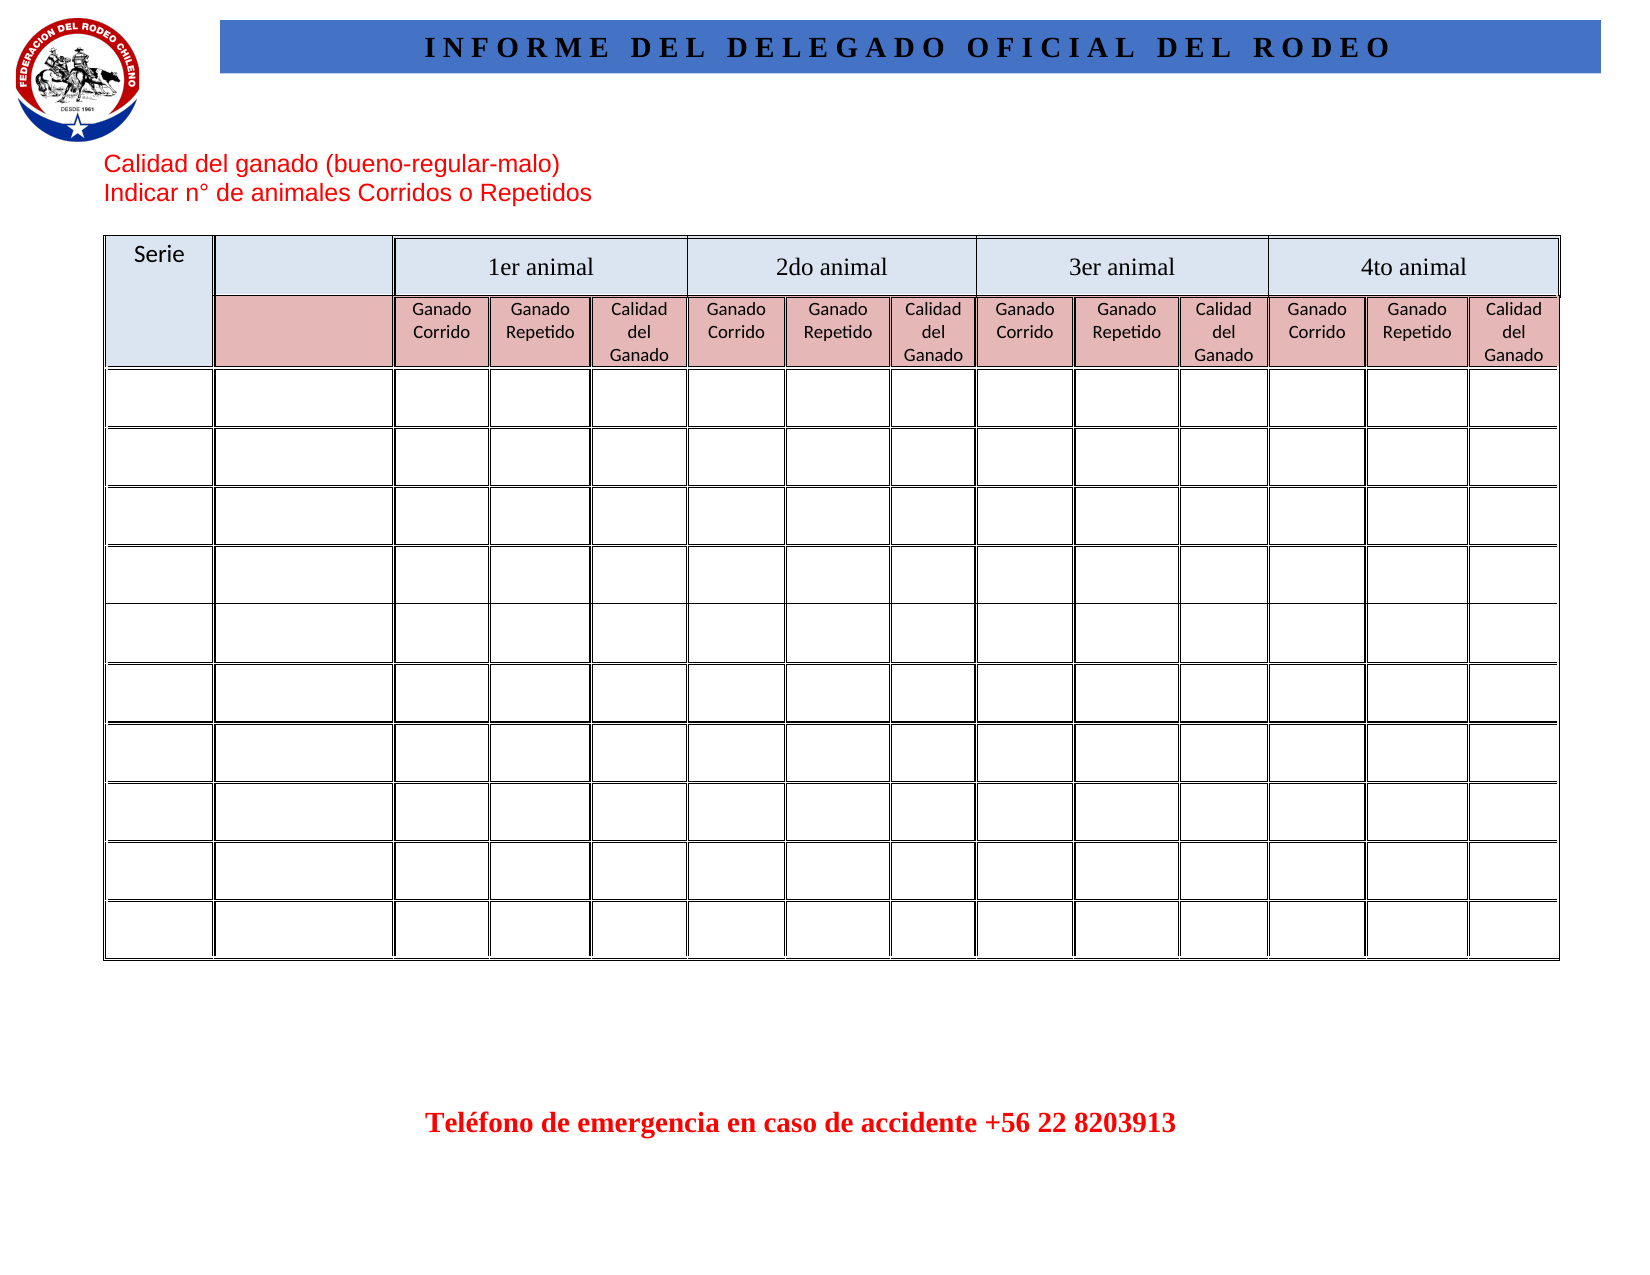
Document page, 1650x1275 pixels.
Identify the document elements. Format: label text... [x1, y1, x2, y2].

table_header 3er animal [977, 239, 1268, 294]
table_cell [593, 725, 686, 781]
table_cell [978, 429, 1072, 485]
table_header [216, 236, 392, 294]
table_cell [105, 662, 214, 721]
table_cell [1468, 544, 1559, 603]
table_cell [1076, 370, 1178, 426]
table_cell [1368, 843, 1467, 899]
table_cell [1368, 665, 1467, 721]
table_cell [1270, 604, 1364, 662]
table_cell [1181, 665, 1267, 721]
table_cell [1270, 725, 1364, 781]
table_cell [1270, 488, 1364, 544]
table_cell [1468, 899, 1559, 958]
table_cell [978, 725, 1072, 781]
table_cell [891, 902, 976, 958]
table_cell [216, 429, 392, 485]
table_cell [892, 547, 974, 603]
table_cell [689, 370, 784, 426]
table_cell Ganado Repetido [1368, 298, 1467, 366]
table_cell [787, 370, 889, 426]
table_cell [1368, 429, 1467, 485]
table_cell [892, 604, 974, 662]
table_cell [689, 665, 784, 721]
table_cell [106, 426, 212, 485]
table_cell [216, 488, 392, 544]
table_cell [396, 784, 488, 840]
table_cell [892, 370, 974, 426]
table_cell Ganado Repetido [491, 298, 589, 366]
table_cell [1368, 488, 1467, 544]
table_cell [105, 366, 214, 426]
table_cell [216, 604, 392, 662]
table_cell [1076, 547, 1178, 603]
table_header Serie [106, 236, 212, 366]
table_cell [1179, 902, 1268, 958]
table_cell Ganado Corrido [396, 298, 488, 366]
table_cell Ganado Corrido [1270, 298, 1364, 366]
table_cell [1270, 547, 1364, 603]
table_cell [689, 547, 784, 603]
table_cell [787, 784, 889, 840]
table_cell [106, 781, 212, 840]
table_cell [1181, 725, 1267, 781]
table_cell [106, 721, 212, 781]
table_cell [787, 843, 889, 899]
table_cell [593, 370, 686, 426]
table_cell [976, 899, 1074, 958]
table_cell [787, 725, 889, 781]
table_cell [491, 429, 589, 485]
table_cell [394, 902, 489, 958]
table_cell [593, 429, 686, 485]
table_cell [1181, 604, 1267, 662]
table_cell [216, 665, 392, 721]
table_cell [491, 604, 589, 662]
table_cell [1076, 843, 1178, 899]
table_cell [689, 784, 784, 840]
table_cell [216, 296, 392, 366]
table_cell [593, 843, 686, 899]
table_cell [689, 429, 784, 485]
table_cell [892, 843, 974, 899]
table_cell [1470, 781, 1559, 840]
table_cell [1270, 429, 1364, 485]
table_cell [396, 370, 488, 426]
table_cell [216, 547, 392, 603]
table_cell [491, 725, 589, 781]
table_cell [1470, 721, 1559, 781]
table_cell Calidad del Ganado [892, 298, 974, 366]
table_cell Ganado Corrido [689, 298, 784, 366]
table_cell [1181, 547, 1267, 603]
table_cell [1368, 784, 1467, 840]
table_cell Calidad del Ganado [593, 298, 686, 366]
table_cell [1076, 665, 1178, 721]
table_cell [1368, 547, 1467, 603]
table_cell [1181, 488, 1267, 544]
table_cell [978, 488, 1072, 544]
table_cell [396, 665, 488, 721]
table_cell [396, 725, 488, 781]
table_cell [1076, 604, 1178, 662]
table_cell [1074, 902, 1179, 958]
table_cell [1076, 488, 1178, 544]
table_cell [892, 665, 974, 721]
table_cell [1181, 843, 1267, 899]
table_cell [491, 547, 589, 603]
table_cell [978, 665, 1072, 721]
table_cell [1368, 370, 1467, 426]
table_cell [216, 725, 392, 781]
table_cell [396, 843, 488, 899]
table_cell Ganado Repetido [1076, 298, 1178, 366]
table_cell [1076, 784, 1178, 840]
table_cell [1181, 429, 1267, 485]
table_cell [689, 488, 784, 544]
table_cell [978, 370, 1072, 426]
table_cell [491, 488, 589, 544]
table_cell [1470, 603, 1559, 662]
table_cell [216, 370, 392, 426]
table_cell [491, 784, 589, 840]
table_cell [689, 725, 784, 781]
table_cell [787, 547, 889, 603]
table_cell [892, 784, 974, 840]
table_cell [892, 429, 974, 485]
table_cell [1181, 370, 1267, 426]
table_cell Calidad del Ganado [1181, 298, 1267, 366]
table_cell [216, 784, 392, 840]
table_cell [1468, 662, 1559, 721]
table_cell [396, 547, 488, 603]
table_cell [1468, 366, 1559, 426]
table_cell [214, 899, 394, 958]
table_cell [978, 604, 1072, 662]
table_cell [106, 485, 212, 544]
table_cell [1470, 840, 1559, 899]
table_header 4to animal [1269, 239, 1558, 294]
table_cell [396, 488, 488, 544]
table_cell [396, 604, 488, 662]
table_cell [1368, 725, 1467, 781]
table_cell [1076, 429, 1178, 485]
table_header 1er animal [396, 239, 687, 294]
table_cell [892, 725, 974, 781]
table_cell [491, 370, 589, 426]
table_cell [689, 843, 784, 899]
table_cell [787, 488, 889, 544]
table_cell [1366, 902, 1468, 958]
table_cell [1270, 665, 1364, 721]
table_cell [591, 902, 687, 958]
table_cell [593, 547, 686, 603]
table_cell [1470, 426, 1559, 485]
table_cell [105, 544, 214, 603]
text Indicar n° de animales Corridos o Repetidos [103, 178, 1536, 207]
table_cell [489, 902, 591, 958]
picture [15, 18, 140, 142]
table_cell [892, 488, 974, 544]
table_cell [216, 843, 392, 899]
table_cell [787, 665, 889, 721]
table_cell [491, 665, 589, 721]
table_cell [1076, 725, 1178, 781]
table_cell Ganado Repetido [787, 298, 889, 366]
table_cell [593, 488, 686, 544]
table_cell [689, 604, 784, 662]
table_cell [1268, 902, 1366, 958]
table_cell [593, 604, 686, 662]
table_cell [978, 784, 1072, 840]
table_cell [787, 429, 889, 485]
table_header 2do animal [688, 239, 976, 294]
table_cell [1181, 784, 1267, 840]
table_cell [688, 902, 785, 958]
table_cell Calidad del Ganado [1470, 295, 1559, 366]
table_cell [785, 899, 891, 958]
list Calidad del ganado (bueno-regular-malo) [103, 149, 1536, 178]
table_cell [106, 840, 212, 899]
table_cell [593, 665, 686, 721]
table_cell [491, 843, 589, 899]
table_cell [396, 429, 488, 485]
table_cell [978, 843, 1072, 899]
table_cell [106, 604, 212, 662]
table_cell [787, 604, 889, 662]
table_cell [105, 899, 214, 958]
table_cell [593, 784, 686, 840]
table_cell [1368, 604, 1467, 662]
table_cell Ganado Corrido [978, 298, 1072, 366]
table_cell [1270, 784, 1364, 840]
table_cell [1470, 485, 1559, 544]
table_cell [1270, 843, 1364, 899]
table_cell [1270, 370, 1364, 426]
table_cell [978, 547, 1072, 603]
